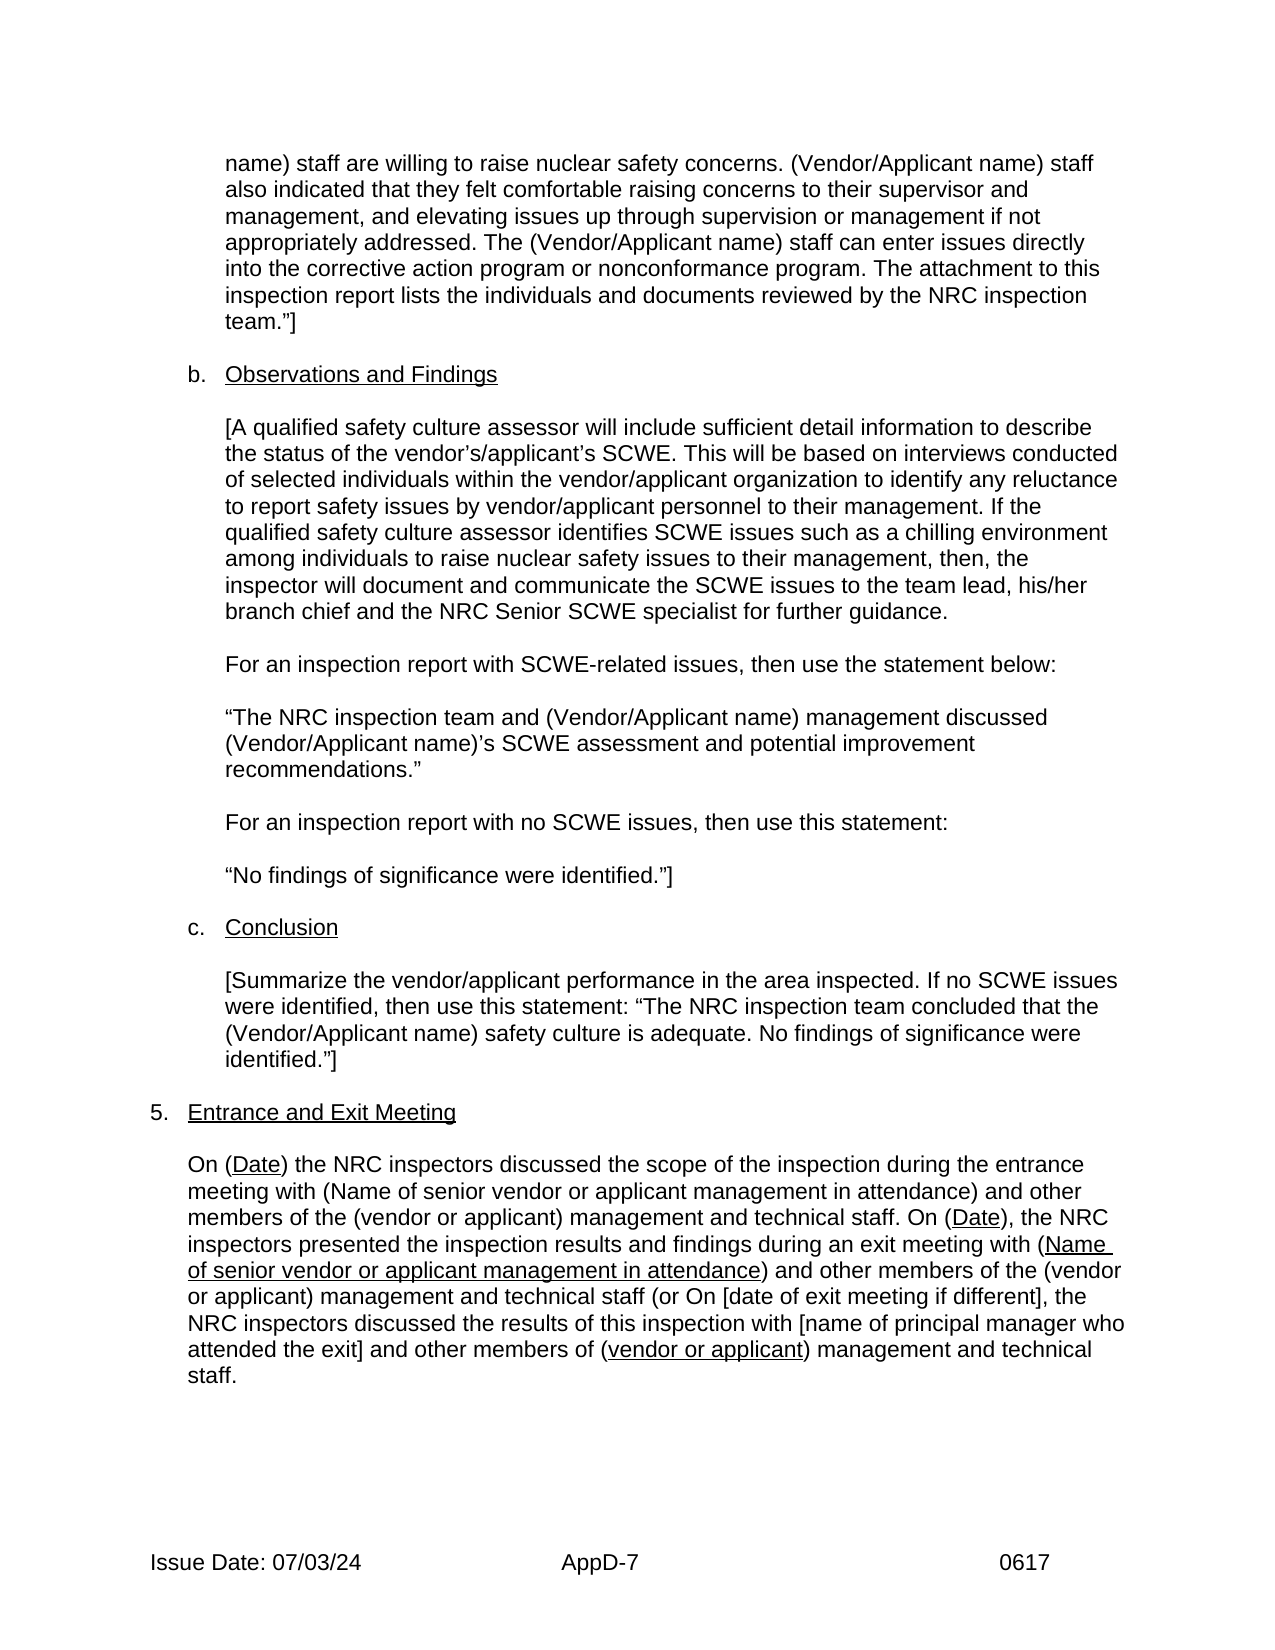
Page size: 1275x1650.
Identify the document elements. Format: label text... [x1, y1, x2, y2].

text [A qualified safety culture assessor will include sufficient detail information to describe the status of the vendor’s/applicant’s SCWE. This will be based on interviews conducted of selected individuals within the vendor/applicant organization to identify any reluctance to report safety issues by vendor/applicant personnel to their management. If the qualified safety culture assessor identifies SCWE issues such as a chilling environment among individuals to raise nuclear safety issues to their management, then, the inspector will document and communicate the SCWE issues to the team lead, his/her branch chief and the NRC Senior SCWE specialist for further guidance. [225, 413, 1125, 624]
text “The NRC inspection team and (Vendor/Applicant name) management discussed (Vendor/Applicant name)’s SCWE assessment and potential improvement recommendations.” [225, 703, 1125, 782]
text [Summarize the vendor/applicant performance in the area inspected. If no SCWE issues were identified, then use this statement: “The NRC inspection team concluded that the (Vendor/Applicant name) safety culture is adequate. No findings of significance were identified.”] [225, 967, 1125, 1072]
text For an inspection report with no SCWE issues, then use this statement: [225, 809, 1125, 835]
text On (Date) the NRC inspectors discussed the scope of the inspection during the entrance meeting with (Name of senior vendor or applicant management in attendance) and other members of the (vendor or applicant) management and technical staff. On (Date), the NRC inspectors presented the inspection results and findings during an exit meeting with (Name of senior vendor or applicant management in attendance) and other members of the (vendor or applicant) management and technical staff (or On [date of exit meeting if different], the NRC inspectors discussed the results of this inspection with [name of principal manager who attended the exit] and other members of (vendor or applicant) management and technical staff. [187, 1151, 1125, 1389]
text For an inspection report with SCWE-related issues, then use the statement below: [225, 651, 1125, 677]
list Entrance and Exit Meeting [150, 1099, 1125, 1125]
list Conclusion [187, 914, 1125, 941]
list Observations and Findings [187, 361, 1125, 387]
text “No findings of significance were identified.”] [225, 862, 1125, 888]
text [225, 150, 1125, 334]
